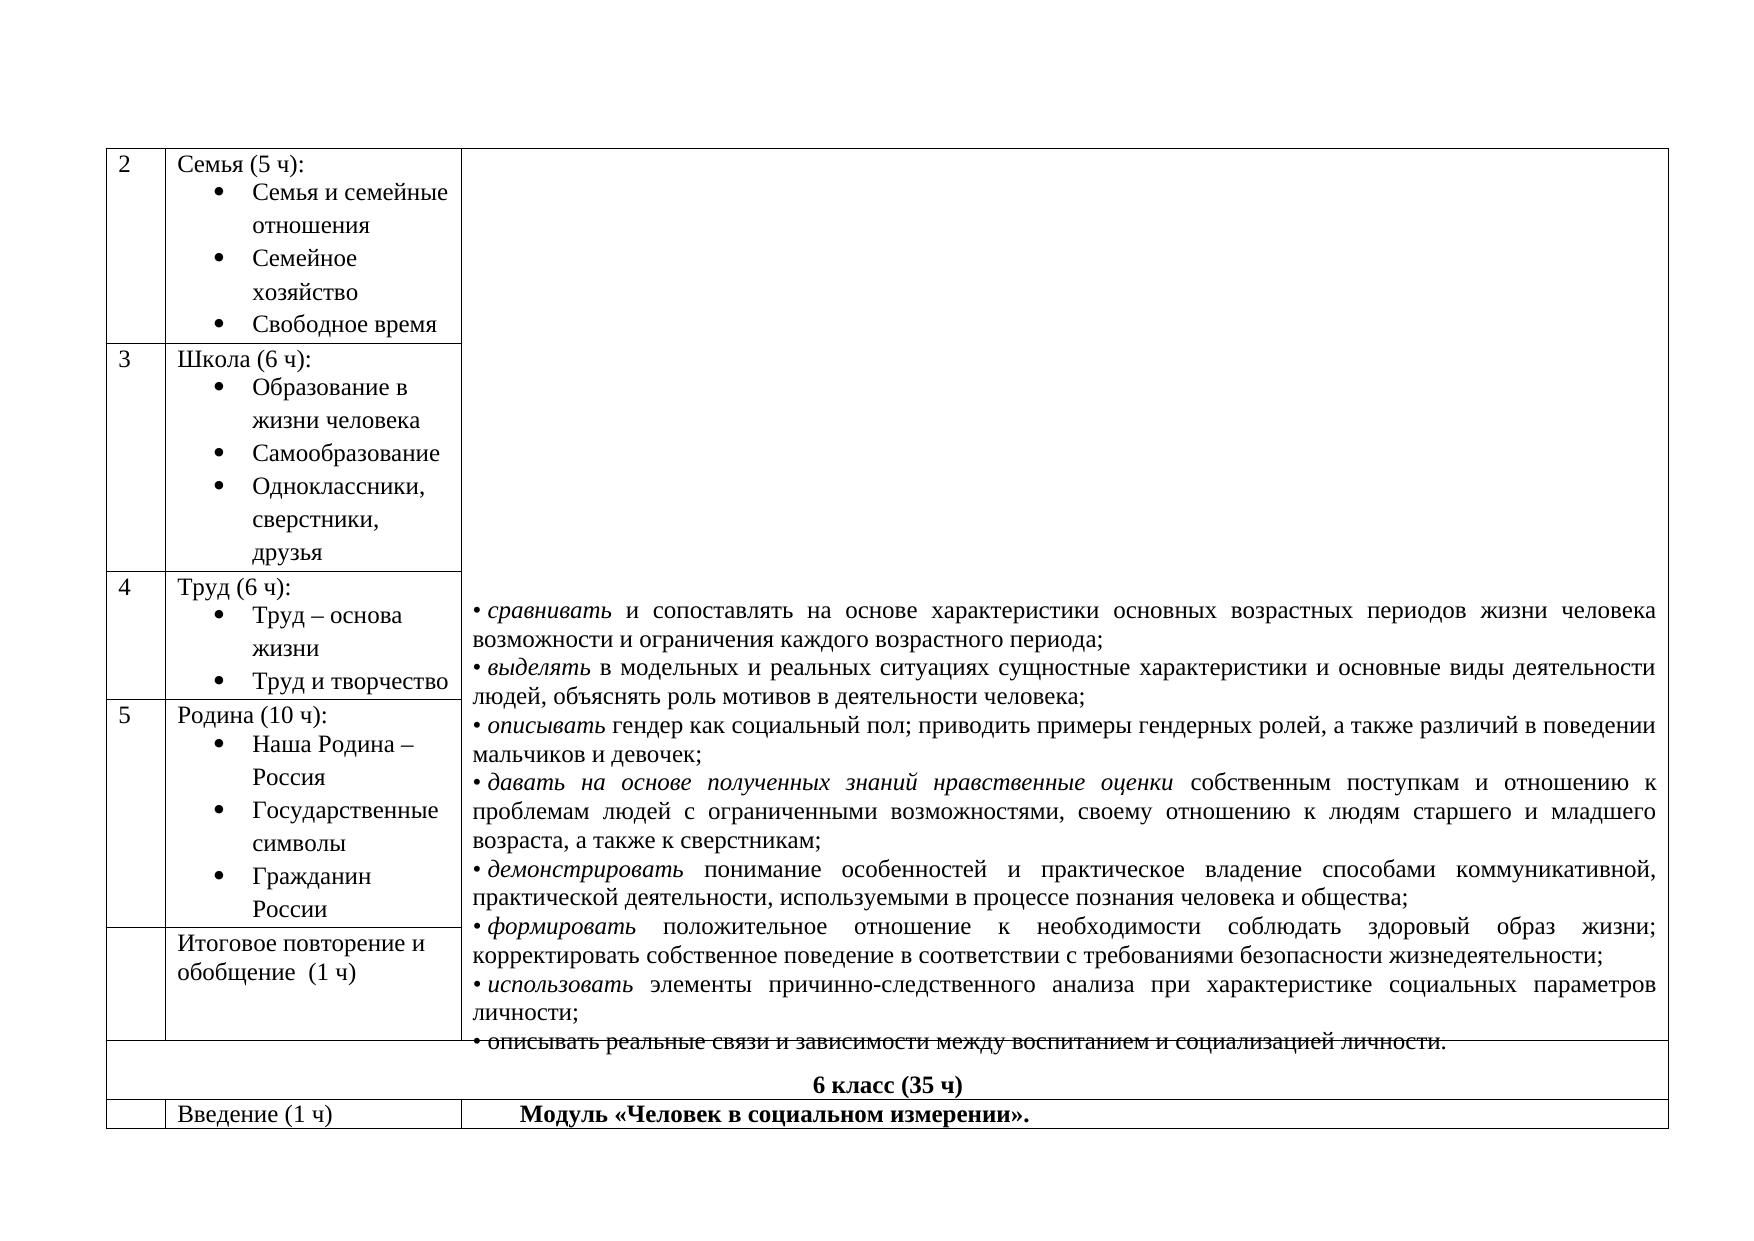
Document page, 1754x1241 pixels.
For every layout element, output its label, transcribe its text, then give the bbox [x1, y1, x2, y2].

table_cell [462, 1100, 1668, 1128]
table_cell 2 [107, 149, 165, 343]
table_cell 6 класс (35 ч) [107, 1041, 1668, 1098]
table_cell Школа (6 ч): Образование в жизни человека Самообразование Одноклассники, сверстники, друзья [166, 344, 461, 571]
table_cell 3 [107, 344, 165, 571]
table_cell [107, 1100, 165, 1128]
table_cell 5 [107, 700, 165, 927]
table_cell [107, 928, 165, 1040]
table_cell 4 [107, 572, 165, 699]
table_cell Итоговое повторение и обобщение (1 ч) [166, 928, 461, 1040]
table_cell Труд (6 ч): Труд – основа жизни Труд и творчество [166, 572, 461, 699]
table_cell Введение (1 ч) [166, 1100, 461, 1128]
table_cell Семья (5 ч): Семья и семейные отношения Семейное хозяйство Свободное время [166, 149, 461, 343]
table_cell Родина (10 ч): Наша Родина – Россия Государственные символы Гражданин России [166, 700, 461, 927]
